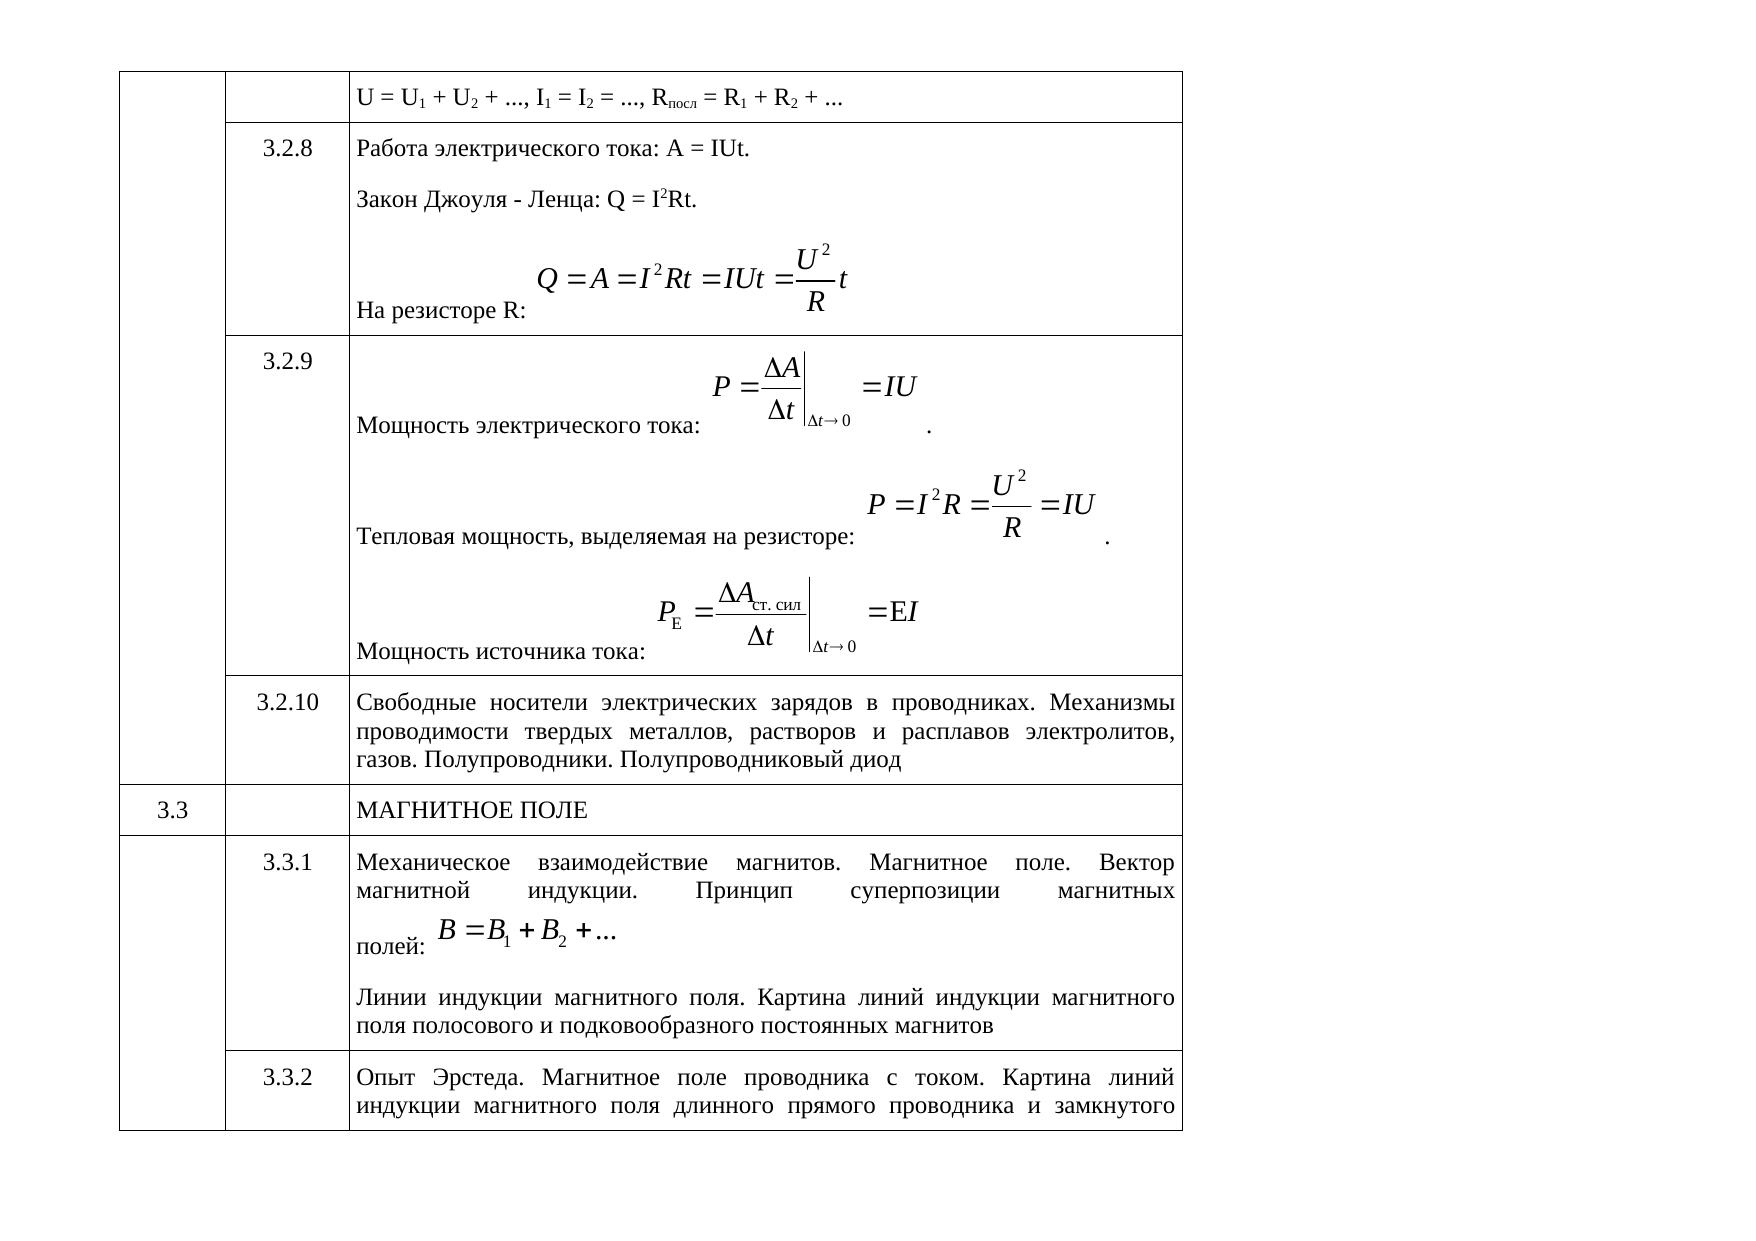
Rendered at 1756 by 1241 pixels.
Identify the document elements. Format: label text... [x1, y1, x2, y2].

table_cell 3.2.9 [226, 336, 349, 675]
table_cell Линии индукции магнитного поля. Картина линий индукции магнитного поля полосового и подковообразного постоянных магнитов [350, 970, 1182, 1050]
table_cell Мощность электрического тока: . [350, 336, 1182, 450]
table_cell U = U1 + U2 + ..., I1 = I2 = ..., Rпосл = R1 + R2 + ... [350, 72, 1182, 122]
table_cell Мощность источника тока: [350, 560, 1182, 675]
table_cell МАГНИТНОЕ ПОЛЕ [350, 785, 1182, 835]
table_cell Закон Джоуля - Ленца: Q = I2Rt. [350, 173, 1182, 224]
table_cell [226, 785, 349, 835]
table_cell 3.2.10 [226, 676, 349, 784]
table_cell 3.2.8 [226, 123, 349, 334]
table_cell Механическое взаимодействие магнитов. Магнитное поле. Вектор магнитной индукции. Принцип суперпозиции магнитных полей: [350, 836, 1182, 970]
table_cell Работа электрического тока: A = IUt. [350, 123, 1182, 173]
table_cell Свободные носители электрических зарядов в проводниках. Механизмы проводимости твердых металлов, растворов и расплавов электролитов, газов. Полупроводники. Полупроводниковый диод [350, 676, 1182, 784]
table_cell На резисторе R: [350, 224, 1182, 334]
table_cell 3.3.1 [226, 836, 349, 1050]
table_cell Тепловая мощность, выделяемая на резисторе: . [350, 450, 1182, 560]
table_cell 3.3 [120, 785, 225, 835]
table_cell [350, 1051, 1182, 1130]
table_cell [120, 836, 225, 1130]
table_cell 3.3.2 [226, 1051, 349, 1130]
